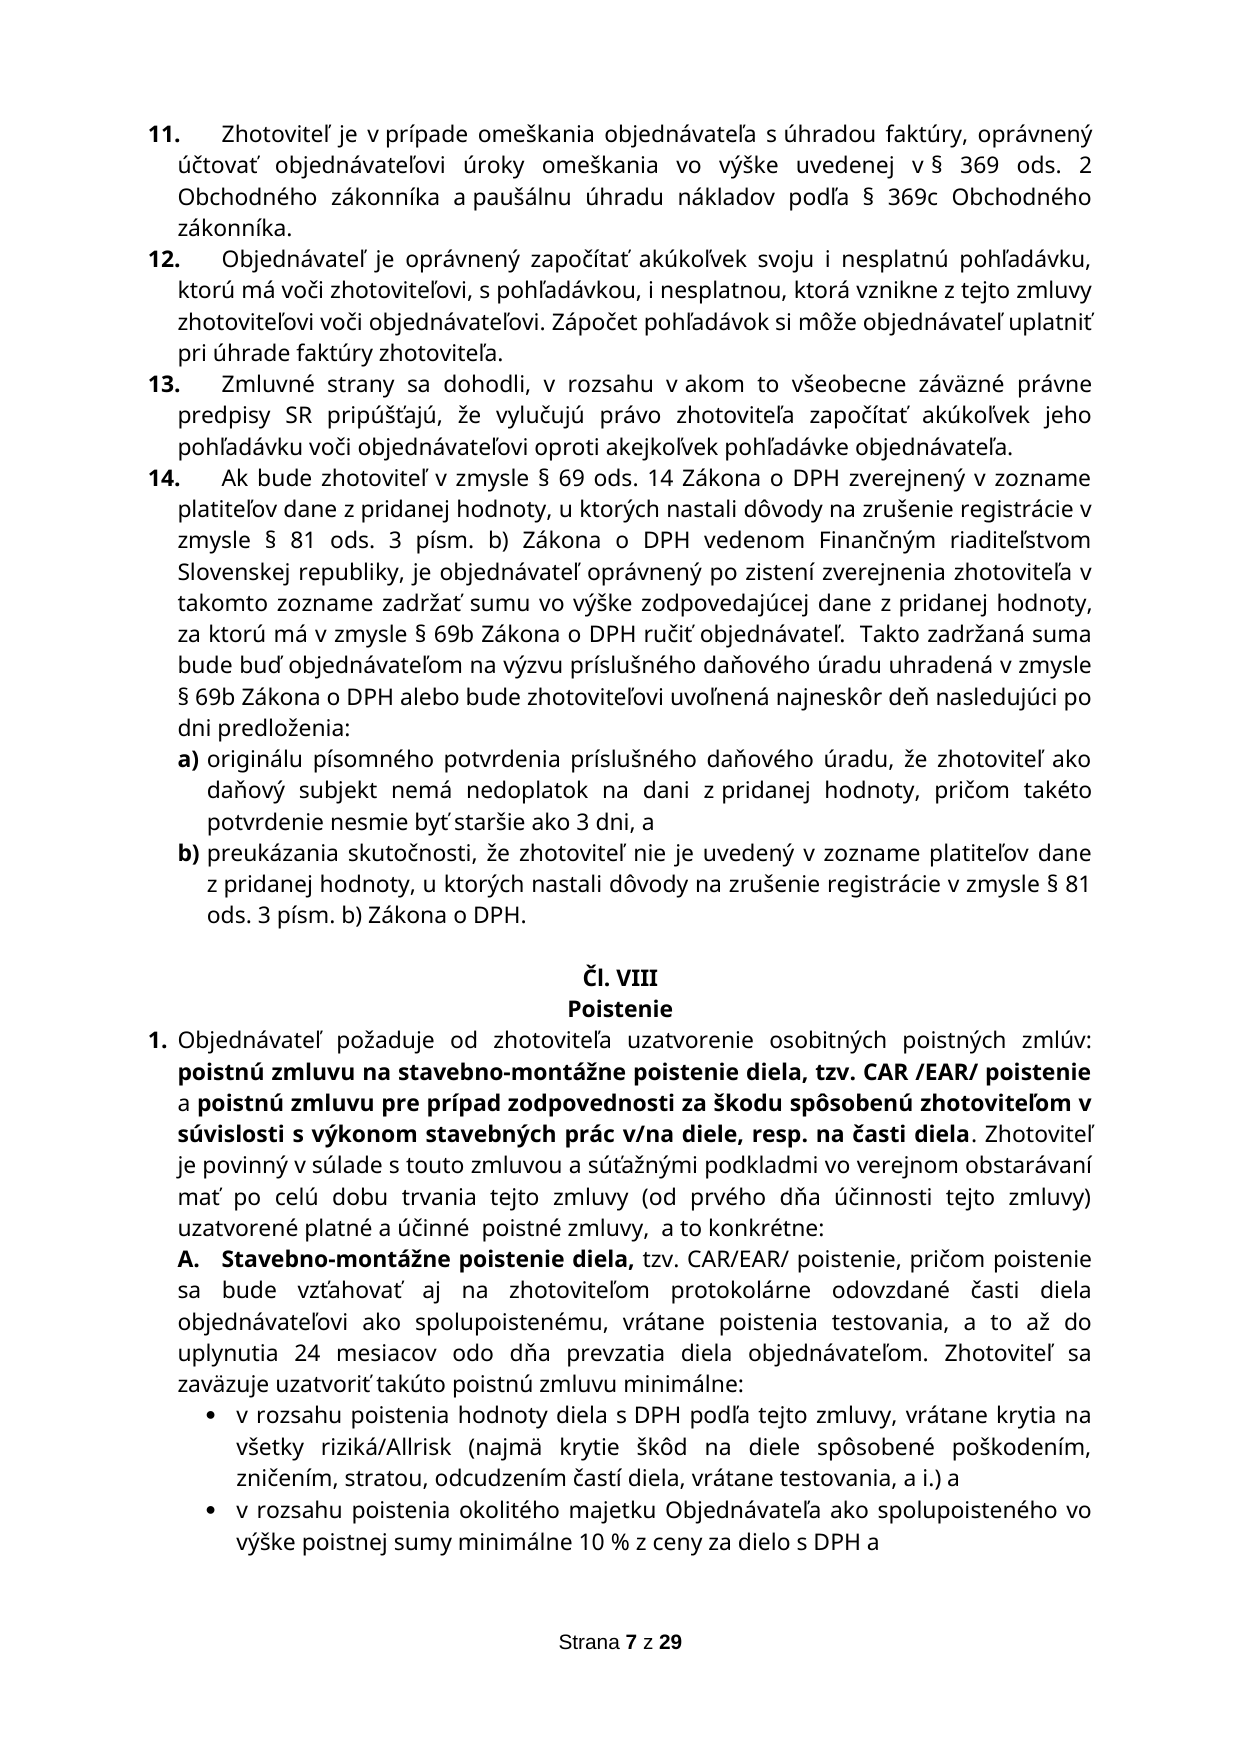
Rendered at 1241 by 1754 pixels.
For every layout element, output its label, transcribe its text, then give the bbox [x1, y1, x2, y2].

list Ak bude zhotoviteľ v zmysle § 69 ods. 14 Zákona o DPH zverejnený v zozname platiteľov dane z pridanej hodnoty, u ktorých nastali dôvody na zrušenie registrácie v zmysle § 81 ods. 3 písm. b) Zákona o DPH vedenom Finančným riaditeľstvom Slovenskej republiky, je objednávateľ oprávnený po zistení zverejnenia zhotoviteľa v takomto zozname zadržať sumu vo výške zodpovedajúcej dane z pridanej hodnoty, za ktorú má v zmysle § 69b Zákona o DPH ručiť objednávateľ. Takto zadržaná suma bude buď objednávateľom na výzvu príslušného daňového úradu uhradená v zmysle § 69b Zákona o DPH alebo bude zhotoviteľovi uvoľnená najneskôr deň nasledujúci po dni predloženia: [148, 462, 1093, 743]
text Poistenie [148, 993, 1093, 1024]
list v rozsahu poistenia okolitého majetku Objednávateľa ako spolupoisteného vo výške poistnej sumy minimálne 10 % z ceny za dielo s DPH a [207, 1494, 1093, 1557]
list Objednávateľ je oprávnený započítať akúkoľvek svoju i nesplatnú pohľadávku, ktorú má voči zhotoviteľovi, s pohľadávkou, i nesplatnou, ktorá vznikne z tejto zmluvy zhotoviteľovi voči objednávateľovi. Zápočet pohľadávok si môže objednávateľ uplatniť pri úhrade faktúry zhotoviteľa. [148, 243, 1093, 368]
list Objednávateľ požaduje od zhotoviteľa uzatvorenie osobitných poistných zmlúv: poistnú zmluvu na stavebno-montážne poistenie diela, tzv. CAR /EAR/ poistenie a poistnú zmluvu pre prípad zodpovednosti za škodu spôsobenú zhotoviteľom v súvislosti s výkonom stavebných prác v/na diele, resp. na časti diela. Zhotoviteľ je povinný v súlade s touto zmluvou a súťažnými podkladmi vo verejnom obstarávaní mať po celú dobu trvania tejto zmluvy (od prvého dňa účinnosti tejto zmluvy) uzatvorené platné a účinné poistné zmluvy, a to konkrétne: [148, 1024, 1093, 1243]
list Zmluvné strany sa dohodli, v rozsahu v akom to všeobecne záväzné právne predpisy SR pripúšťajú, že vylučujú právo zhotoviteľa započítať akúkoľvek jeho pohľadávku voči objednávateľovi oproti akejkoľvek pohľadávke objednávateľa. [148, 368, 1093, 462]
text Čl. VIII [148, 962, 1093, 993]
list Stavebno-montážne poistenie diela, tzv. CAR/EAR/ poistenie, pričom poistenie sa bude vzťahovať aj na zhotoviteľom protokolárne odovzdané časti diela objednávateľovi ako spolupoistenému, vrátane poistenia testovania, a to až do uplynutia 24 mesiacov odo dňa prevzatia diela objednávateľom. Zhotoviteľ sa zaväzuje uzatvoriť takúto poistnú zmluvu minimálne: [177, 1243, 1093, 1399]
list Zhotoviteľ je v prípade omeškania objednávateľa s úhradou faktúry, oprávnený účtovať objednávateľovi úroky omeškania vo výške uvedenej v § 369 ods. 2 Obchodného zákonníka a paušálnu úhradu nákladov podľa § 369c Obchodného zákonníka. [148, 118, 1093, 243]
list v rozsahu poistenia hodnoty diela s DPH podľa tejto zmluvy, vrátane krytia na všetky riziká/Allrisk (najmä krytie škôd na diele spôsobené poškodením, zničením, stratou, odcudzením častí diela, vrátane testovania, a i.) a [207, 1399, 1093, 1493]
list preukázania skutočnosti, že zhotoviteľ nie je uvedený v zozname platiteľov dane z pridanej hodnoty, u ktorých nastali dôvody na zrušenie registrácie v zmysle § 81 ods. 3 písm. b) Zákona o DPH. [177, 837, 1093, 931]
list originálu písomného potvrdenia príslušného daňového úradu, že zhotoviteľ ako daňový subjekt nemá nedoplatok na dani z pridanej hodnoty, pričom takéto potvrdenie nesmie byť staršie ako 3 dni, a [177, 743, 1093, 837]
